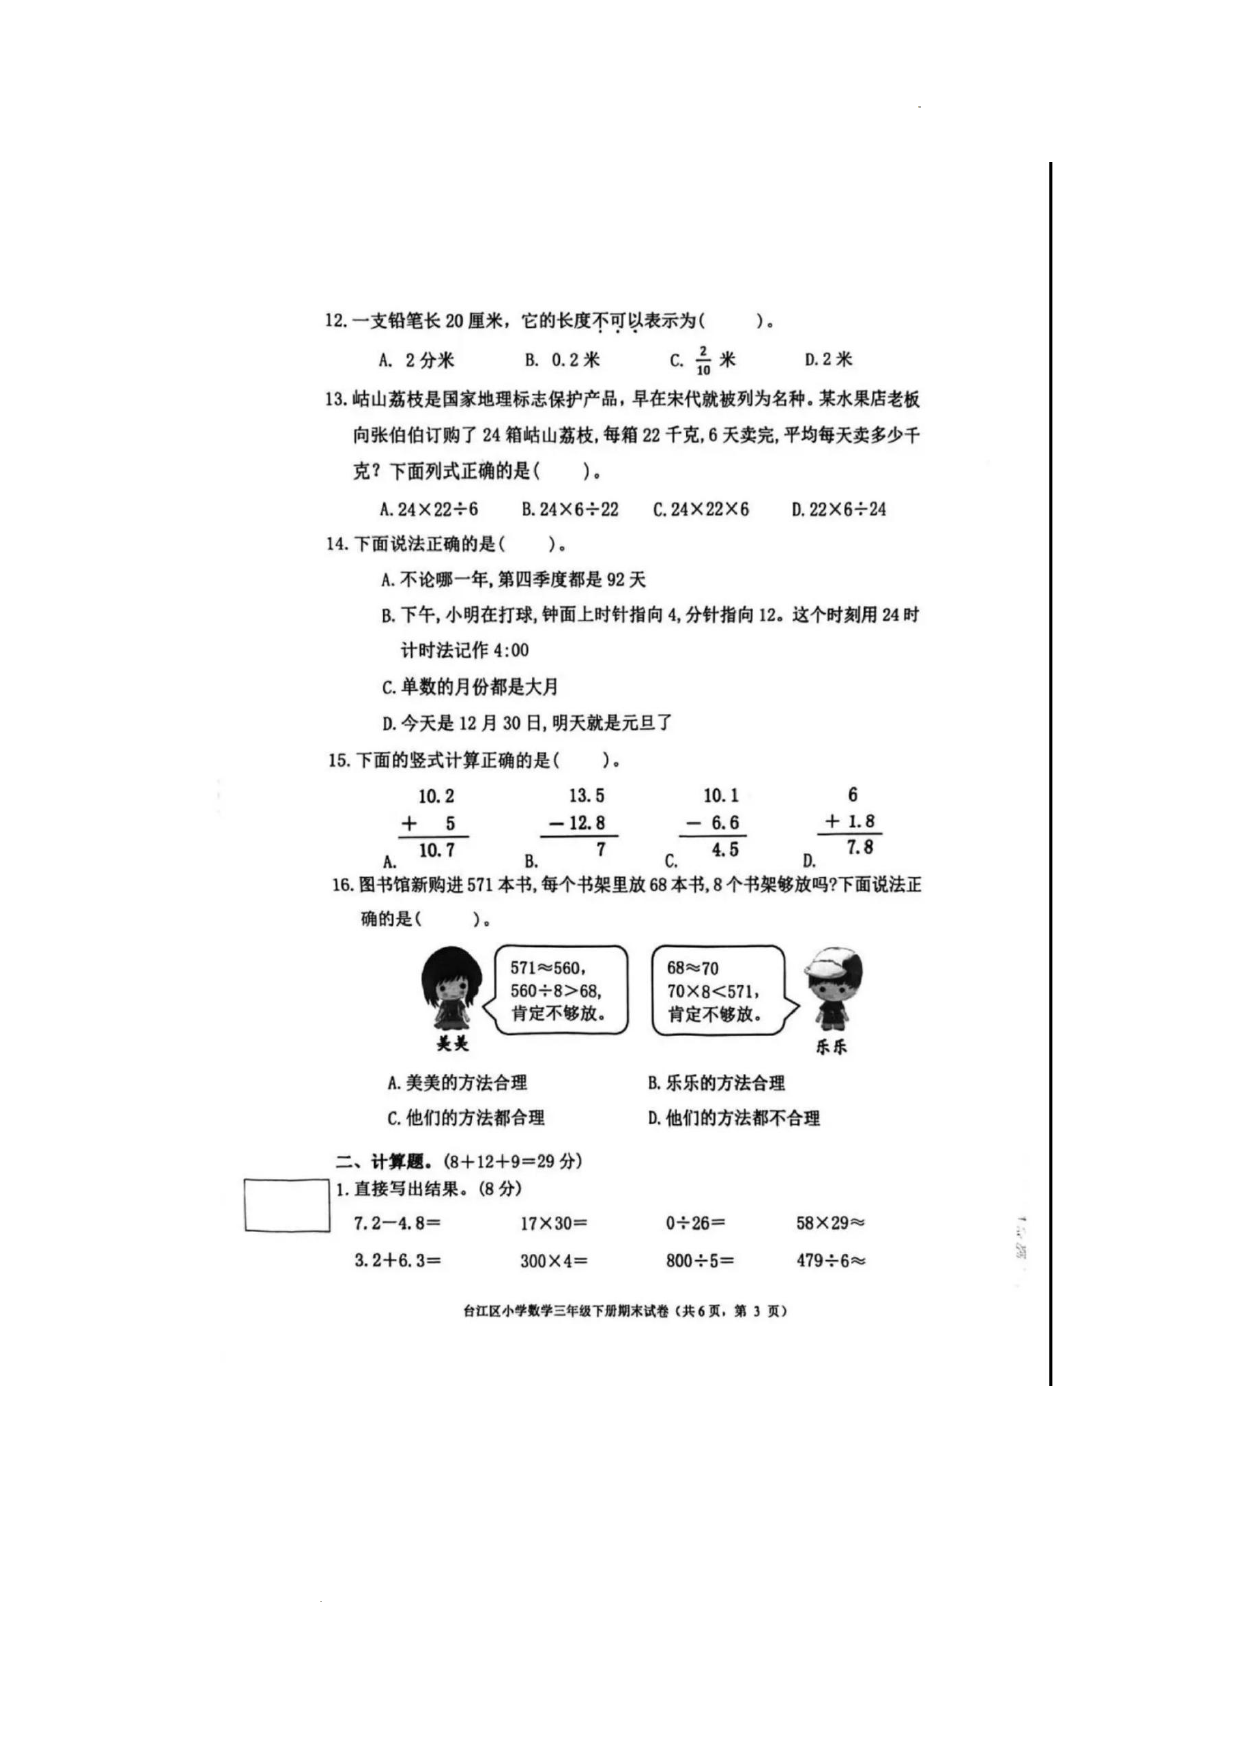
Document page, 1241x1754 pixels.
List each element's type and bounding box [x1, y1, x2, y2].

picture [187, 162, 1053, 1386]
